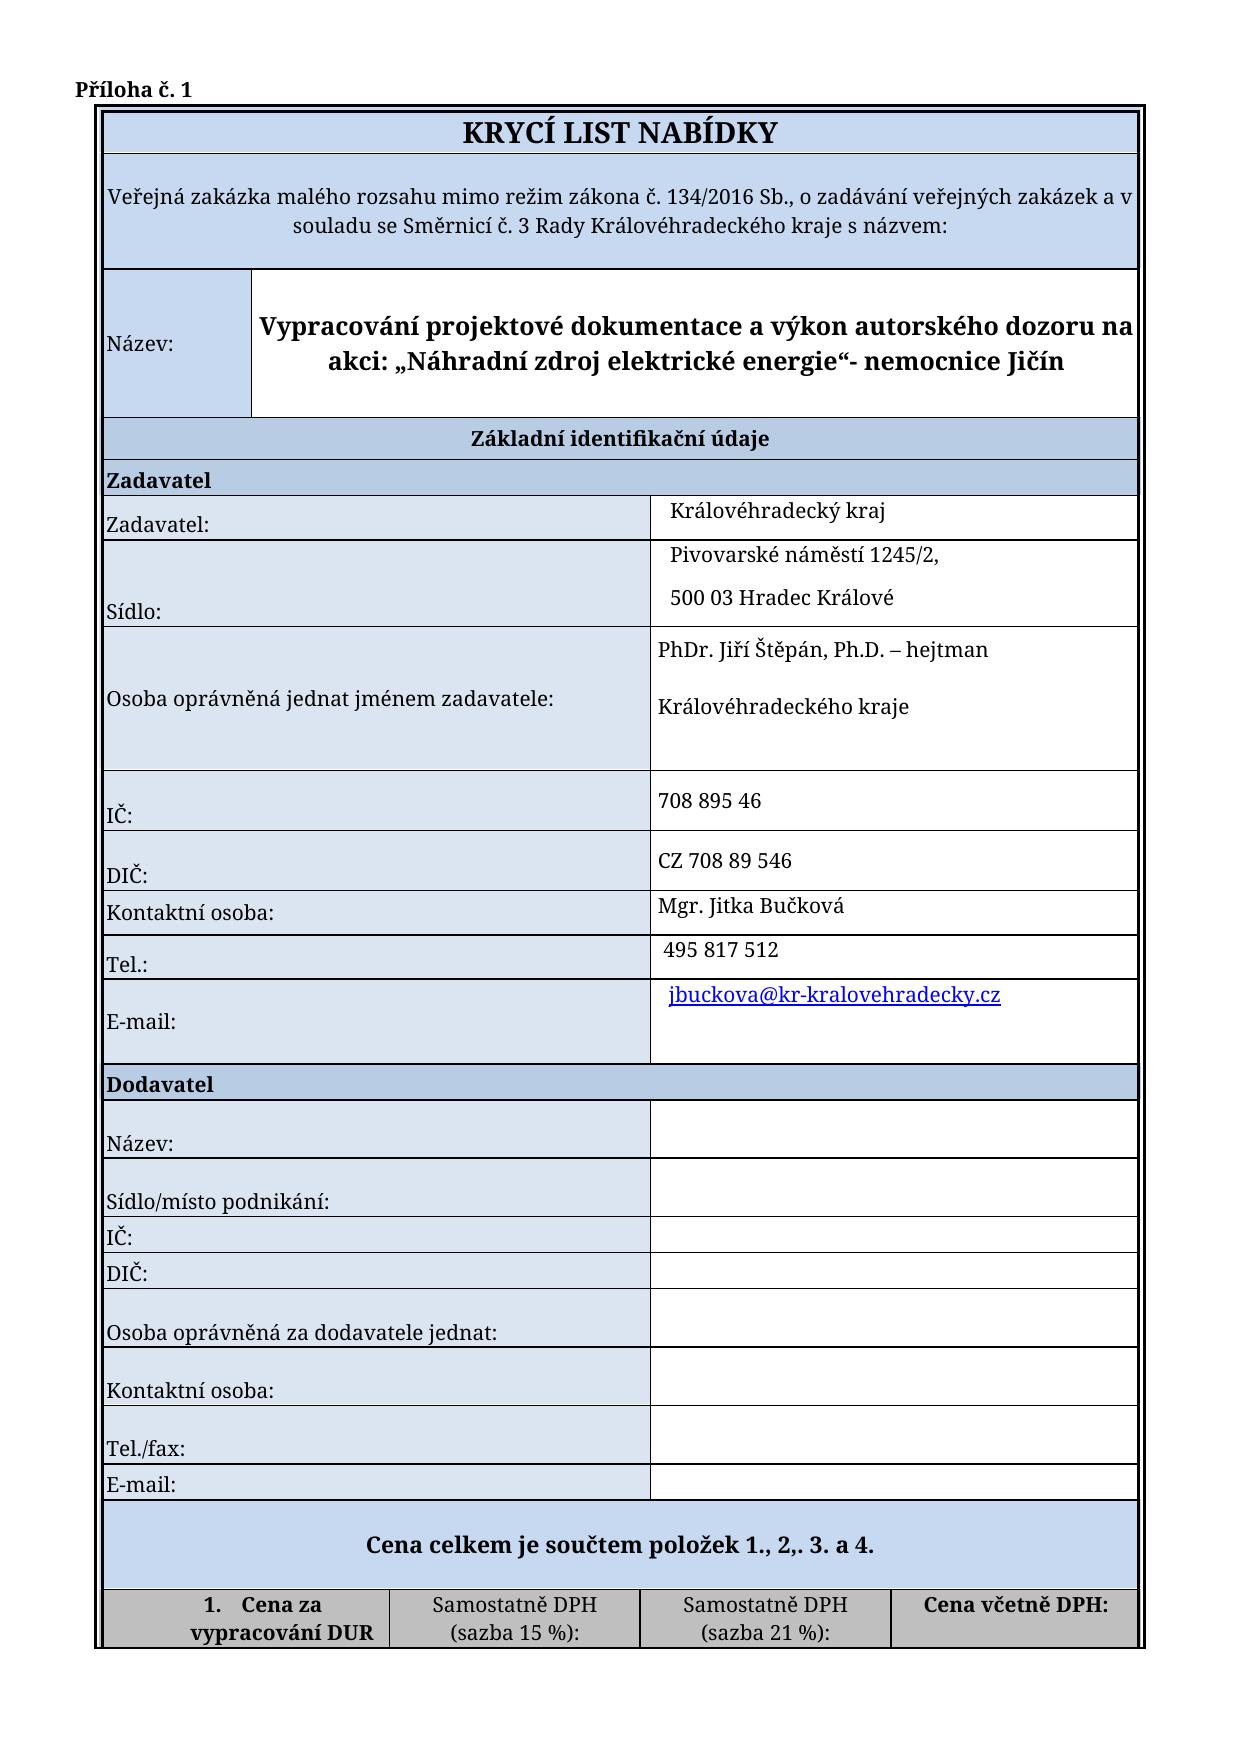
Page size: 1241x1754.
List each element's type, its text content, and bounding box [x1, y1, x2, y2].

table_cell Osoba oprávněná za dodavatele jednat: [104, 1289, 650, 1346]
table_cell [651, 1253, 1137, 1288]
table_cell DIČ: [104, 1253, 650, 1288]
table_cell jbuckova@kr-kralovehradecky.cz [651, 980, 1137, 1063]
table_cell Sídlo: [104, 541, 650, 626]
table_cell [651, 1406, 1137, 1463]
table_cell [651, 1159, 1137, 1216]
table_cell Cena celkem je součtem položek 1., 2,. 3. a 4. [104, 1501, 1137, 1588]
table_cell Tel./fax: [104, 1406, 650, 1463]
table_cell Kontaktní osoba: [104, 891, 650, 934]
table_cell Královéhradecký kraj [651, 496, 1137, 539]
table_cell [651, 1289, 1137, 1346]
table_header KRYCÍ LIST NABÍDKY [99, 107, 1141, 152]
table_cell Mgr. Jitka Bučková [651, 891, 1137, 934]
table_cell Pivovarské náměstí 1245/2, 500 03 Hradec Králové [651, 541, 1137, 626]
table_cell Název: [104, 1101, 650, 1157]
table_cell PhDr. Jiří Štěpán, Ph.D. – hejtman Královéhradeckého kraje [651, 627, 1137, 769]
table_cell [651, 1101, 1137, 1157]
table_cell Zadavatel: [104, 496, 650, 539]
text Příloha č. 1 [75, 75, 1165, 103]
table_cell IČ: [104, 1217, 650, 1252]
table_cell Dodavatel [104, 1065, 1137, 1099]
table_cell Cena včetně DPH: [892, 1590, 1137, 1647]
table_cell [651, 1465, 1137, 1499]
table_cell E-mail: [104, 1465, 650, 1499]
table_cell 708 895 46 [651, 771, 1137, 830]
table_cell Název: [104, 270, 251, 417]
table_cell Kontaktní osoba: [104, 1348, 650, 1404]
table_cell Zadavatel [104, 460, 1137, 495]
table_cell Sídlo/místo podnikání: [104, 1159, 650, 1216]
table_cell [651, 1348, 1137, 1404]
table_cell DIČ: [104, 831, 650, 890]
table_cell Tel.: [104, 936, 650, 978]
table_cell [104, 1590, 389, 1647]
table_cell Osoba oprávněná jednat jménem zadavatele: [104, 627, 650, 769]
table_cell Základní identifikační údaje [104, 418, 1137, 459]
table_cell Vypracování projektové dokumentace a výkon autorského dozoru na akci: „Náhradní zdroj elektrické energie“- nemocnice Jičín [252, 270, 1137, 417]
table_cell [641, 1590, 890, 1647]
table_cell [651, 1217, 1137, 1252]
table_cell CZ 708 89 546 [651, 831, 1137, 890]
table_cell Veřejná zakázka malého rozsahu mimo režim zákona č. 134/2016 Sb., o zadávání veřejných zakázek a v souladu se Směrnicí č. 3 Rady Královéhradeckého kraje s názvem: [104, 154, 1137, 268]
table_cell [390, 1590, 639, 1647]
table_cell 495 817 512 [651, 936, 1137, 978]
table_cell E-mail: [104, 980, 650, 1063]
table_cell IČ: [104, 771, 650, 830]
